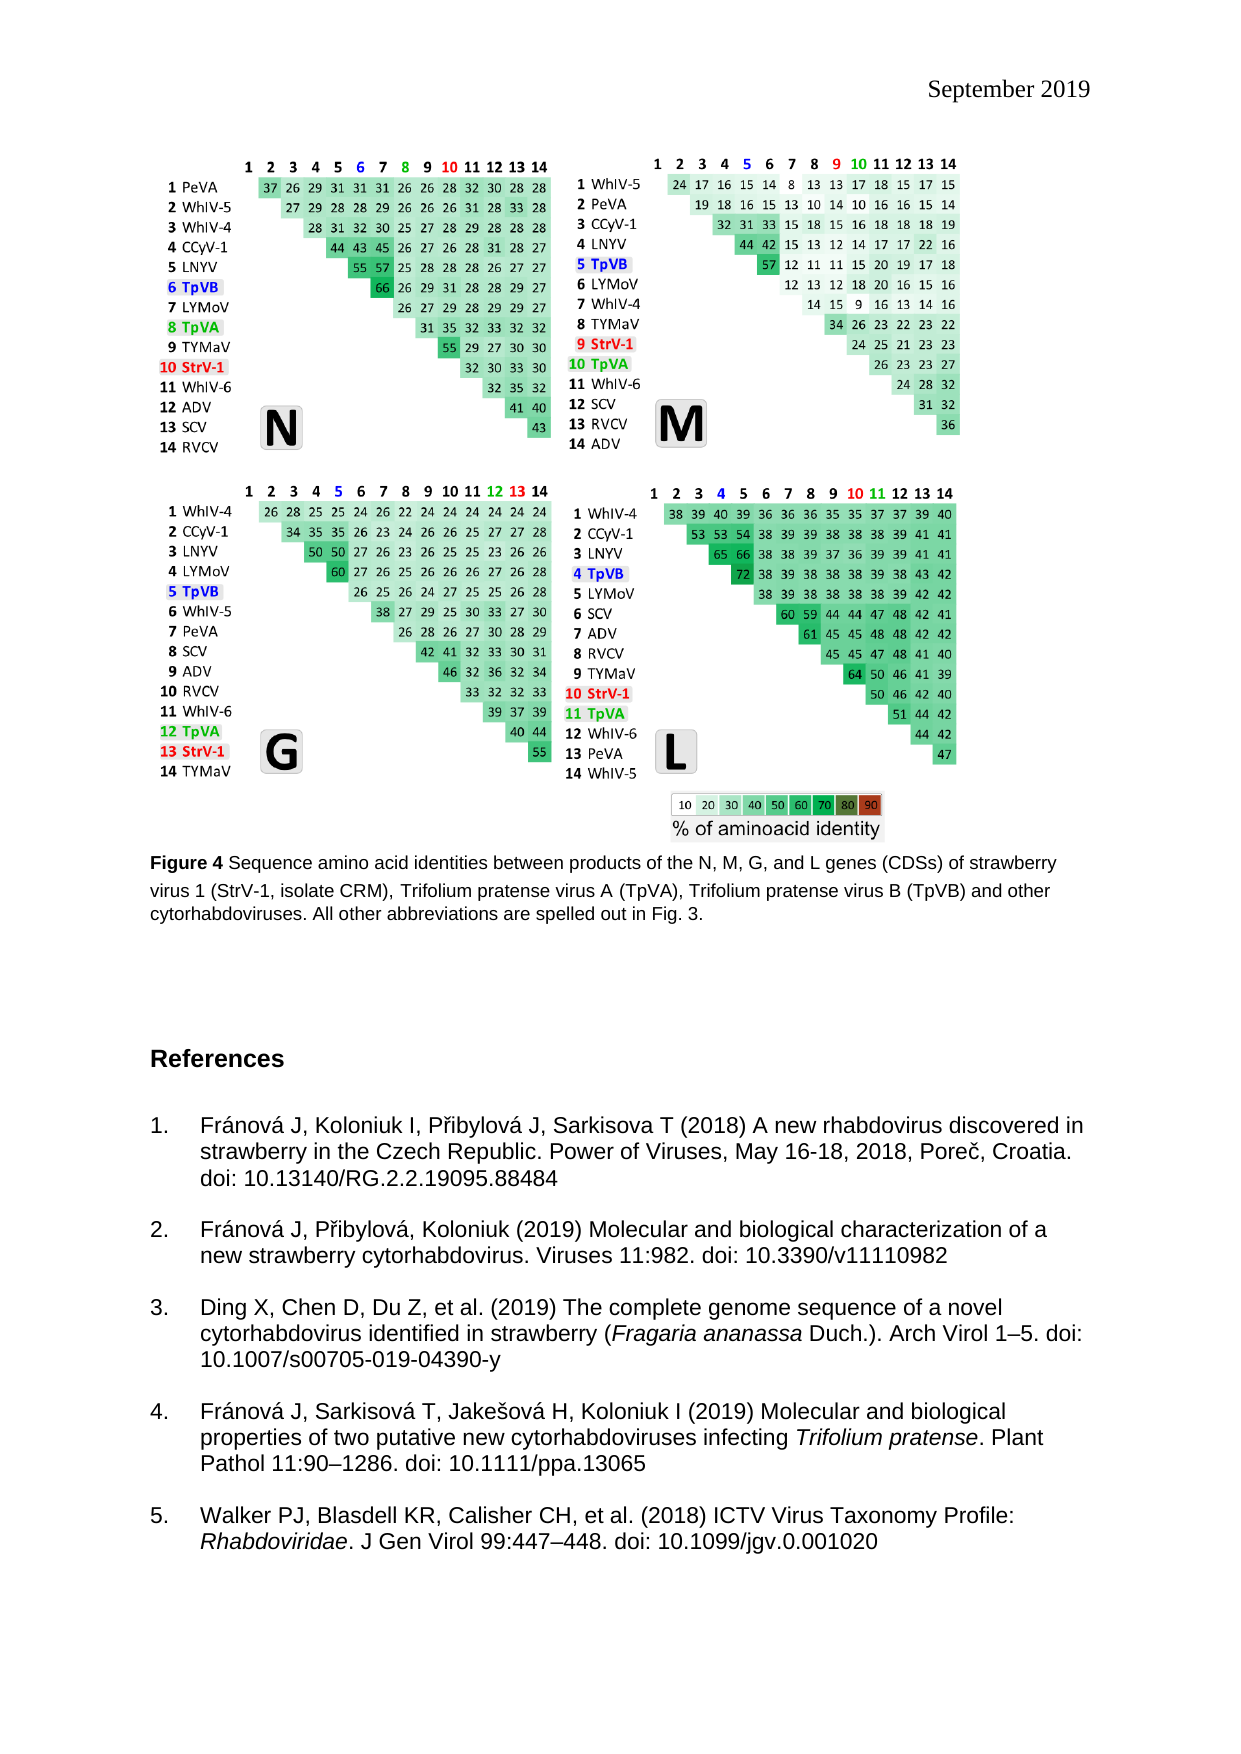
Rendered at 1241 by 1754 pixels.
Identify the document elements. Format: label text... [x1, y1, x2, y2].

text 5. Walker PJ, Blasdell KR, Calisher CH, et al. (2018) ICTV Virus Taxonomy Profile: Rhabdoviridae. J Gen Virol 99:447–448. doi: 10.1099/jgv.0.001020 [150, 1502, 1090, 1554]
picture [150, 150, 972, 852]
text 3. Ding X, Chen D, Du Z, et al. (2019) The complete genome sequence of a novel cytorhabdovirus identified in strawberry (Fragaria ananassa Duch.). Arch Virol 1–5. doi: 10.1007/s00705-019-04390-y [150, 1294, 1090, 1373]
text 2. Fránová J, Přibylová, Koloniuk (2019) Molecular and biological characterization of a new strawberry cytorhabdovirus. Viruses 11:982. doi: 10.3390/v11110982 [150, 1216, 1090, 1269]
text Figure 4 Sequence amino acid identities between products of the N, M, G, and L genes (CDSs) of strawberry virus 1 (StrV-1, isolate CRM), Trifolium pratense virus A (TpVA), Trifolium pratense virus B (TpVB) and other cytorhabdoviruses. All other abbreviations are spelled out in Fig. 3. [150, 852, 1090, 924]
text 1. Fránová J, Koloniuk I, Přibylová J, Sarkisova T (2018) A new rhabdovirus discovered in strawberry in the Czech Republic. Power of Viruses, May 16-18, 2018, Poreč, Croatia. doi: 10.13140/RG.2.2.19095.88484 [150, 1112, 1090, 1191]
text References [150, 1044, 1090, 1073]
text 4. Fránová J, Sarkisová T, Jakešová H, Koloniuk I (2019) Molecular and biological properties of two putative new cytorhabdoviruses infecting Trifolium pratense. Plant Pathol 11:90–1286. doi: 10.1111/ppa.13065 [150, 1398, 1090, 1477]
